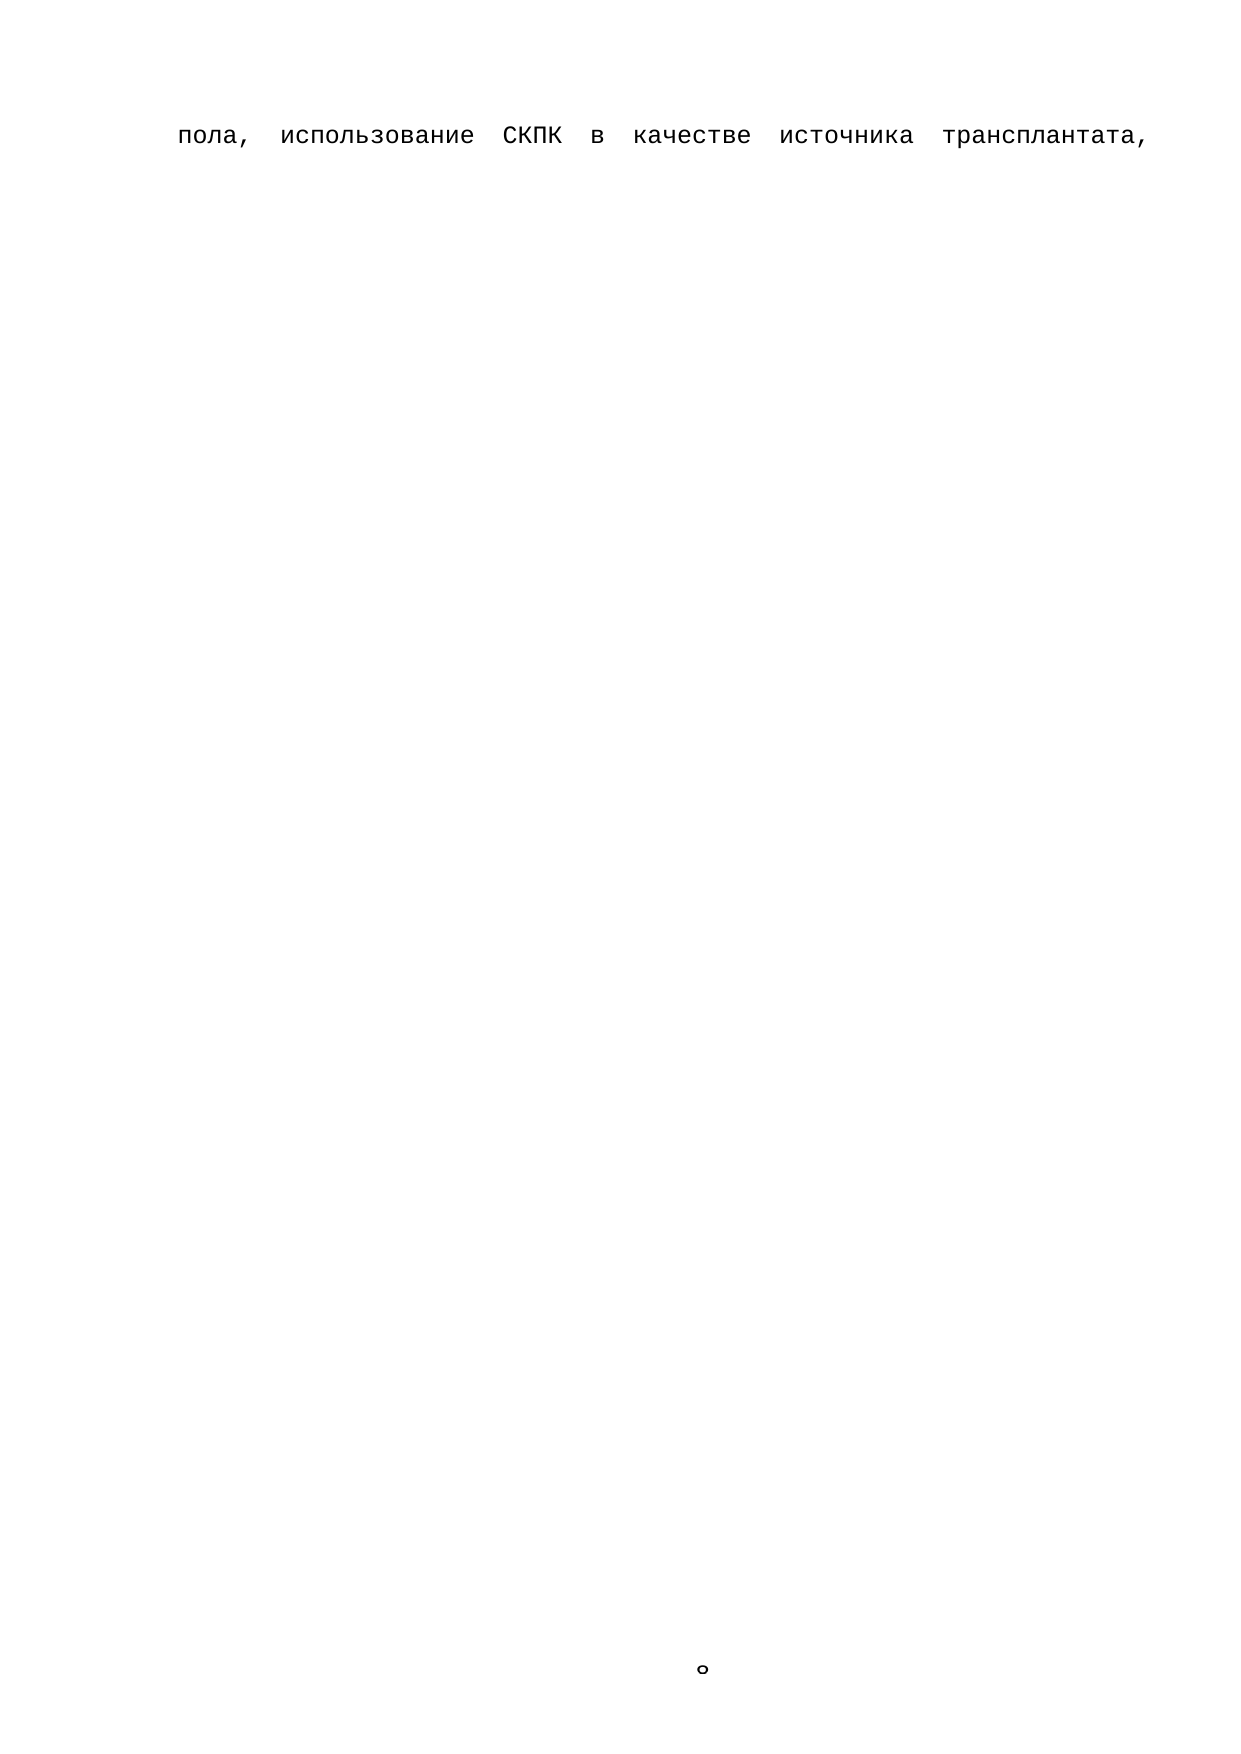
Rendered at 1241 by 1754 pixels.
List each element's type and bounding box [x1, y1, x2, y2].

text [177, 123, 1152, 151]
